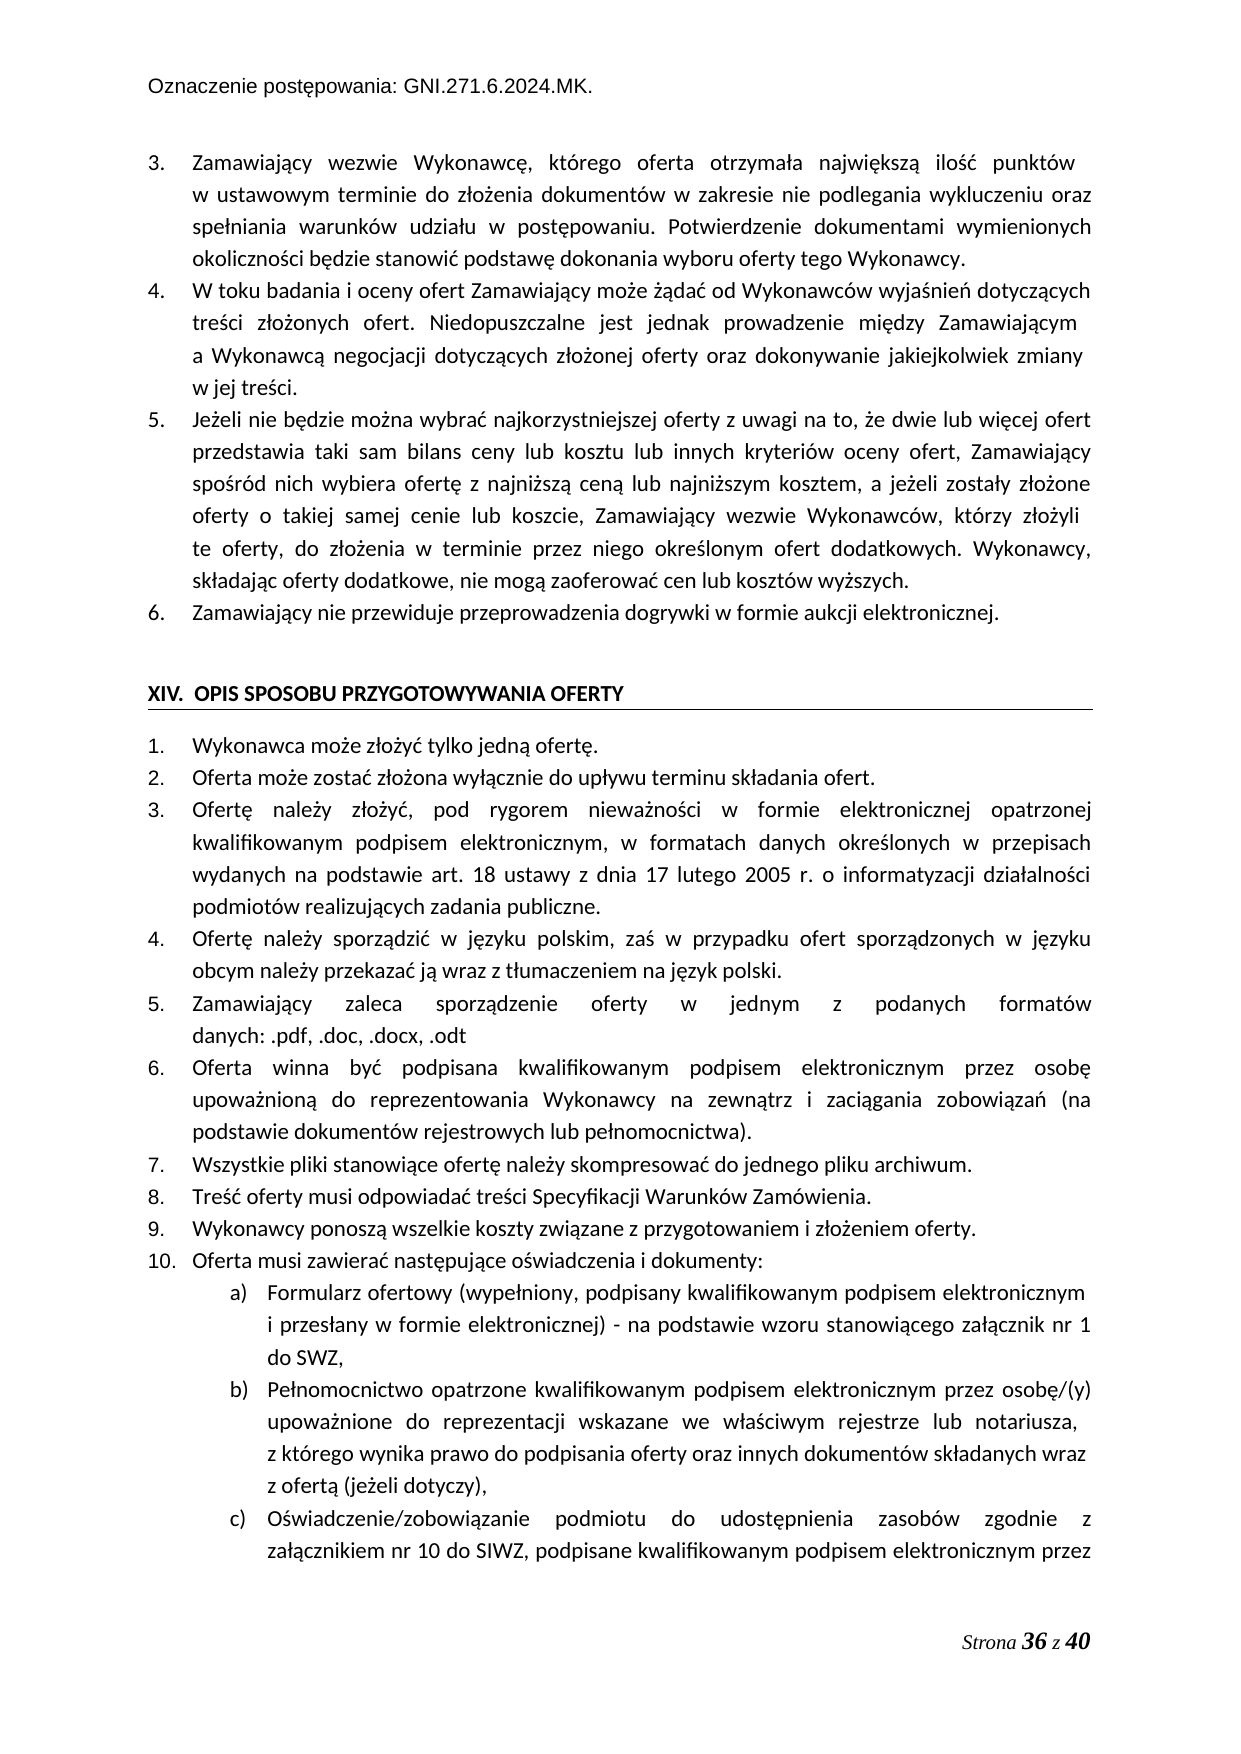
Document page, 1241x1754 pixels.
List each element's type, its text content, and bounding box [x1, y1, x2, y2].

list Oferta może zostać złożona wyłącznie do upływu terminu składania ofert. [148, 763, 1093, 791]
list Wykonawcy ponoszą wszelkie koszty związane z przygotowaniem i złożeniem oferty. [148, 1214, 1093, 1242]
list Zamawiający nie przewiduje przeprowadzenia dogrywki w formie aukcji elektronicznej. [148, 598, 1093, 626]
list Oferta musi zawierać następujące oświadczenia i dokumenty: [148, 1246, 1093, 1274]
list Wszystkie pliki stanowiące ofertę należy skompresować do jednego pliku archiwum. [148, 1150, 1093, 1178]
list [229, 1504, 1093, 1564]
list W toku badania i oceny ofert Zamawiający może żądać od Wykonawców wyjaśnień dotyczących treści złożonych ofert. Niedopuszczalne jest jednak prowadzenie między Zamawiającym a Wykonawcą negocjacji dotyczących złożonej oferty oraz dokonywanie jakiejkolwiek zmiany w jej treści. [148, 276, 1093, 401]
list Pełnomocnictwo opatrzone kwalifikowanym podpisem elektronicznym przez osobę/(y) upoważnione do reprezentacji wskazane we właściwym rejestrze lub notariusza, z którego wynika prawo do podpisania oferty oraz innych dokumentów składanych wraz z ofertą (jeżeli dotyczy), [229, 1375, 1093, 1499]
list Zamawiający wezwie Wykonawcę, którego oferta otrzymała największą ilość punktów w ustawowym terminie do złożenia dokumentów w zakresie nie podlegania wykluczeniu oraz spełniania warunków udziału w postępowaniu. Potwierdzenie dokumentami wymienionych okoliczności będzie stanowić podstawę dokonania wyboru oferty tego Wykonawcy. [148, 148, 1093, 272]
list Wykonawca może złożyć tylko jedną ofertę. [148, 731, 1093, 759]
list Ofertę należy sporządzić w języku polskim, zaś w przypadku ofert sporządzonych w języku obcym należy przekazać ją wraz z tłumaczeniem na język polski. [148, 924, 1093, 984]
list Jeżeli nie będzie można wybrać najkorzystniejszej oferty z uwagi na to, że dwie lub więcej ofert przedstawia taki sam bilans ceny lub kosztu lub innych kryteriów oceny ofert, Zamawiający spośród nich wybiera ofertę z najniższą ceną lub najniższym kosztem, a jeżeli zostały złożone oferty o takiej samej cenie lub koszcie, Zamawiający wezwie Wykonawców, którzy złożyli te oferty, do złożenia w terminie przez niego określonym ofert dodatkowych. Wykonawcy, składając oferty dodatkowe, nie mogą zaoferować cen lub kosztów wyższych. [148, 405, 1093, 594]
list Ofertę należy złożyć, pod rygorem nieważności w formie elektronicznej opatrzonej kwalifikowanym podpisem elektronicznym, w formatach danych określonych w przepisach wydanych na podstawie art. 18 ustawy z dnia 17 lutego 2005 r. o informatyzacji działalności podmiotów realizujących zadania publiczne. [148, 796, 1093, 920]
list Zamawiający zaleca sporządzenie oferty w jednym z podanych formatów danych: .pdf, .doc, .docx, .odt [148, 989, 1093, 1049]
text XIV. OPIS SPOSOBU PRZYGOTOWYWANIA OFERTY [148, 679, 1093, 709]
list Treść oferty musi odpowiadać treści Specyfikacji Warunków Zamówienia. [148, 1182, 1093, 1210]
list Formularz ofertowy (wypełniony, podpisany kwalifikowanym podpisem elektronicznym i przesłany w formie elektronicznej) - na podstawie wzoru stanowiącego załącznik nr 1 do SWZ, [229, 1278, 1093, 1371]
list Oferta winna być podpisana kwalifikowanym podpisem elektronicznym przez osobę upoważnioną do reprezentowania Wykonawcy na zewnątrz i zaciągania zobowiązań (na podstawie dokumentów rejestrowych lub pełnomocnictwa). [148, 1053, 1093, 1146]
